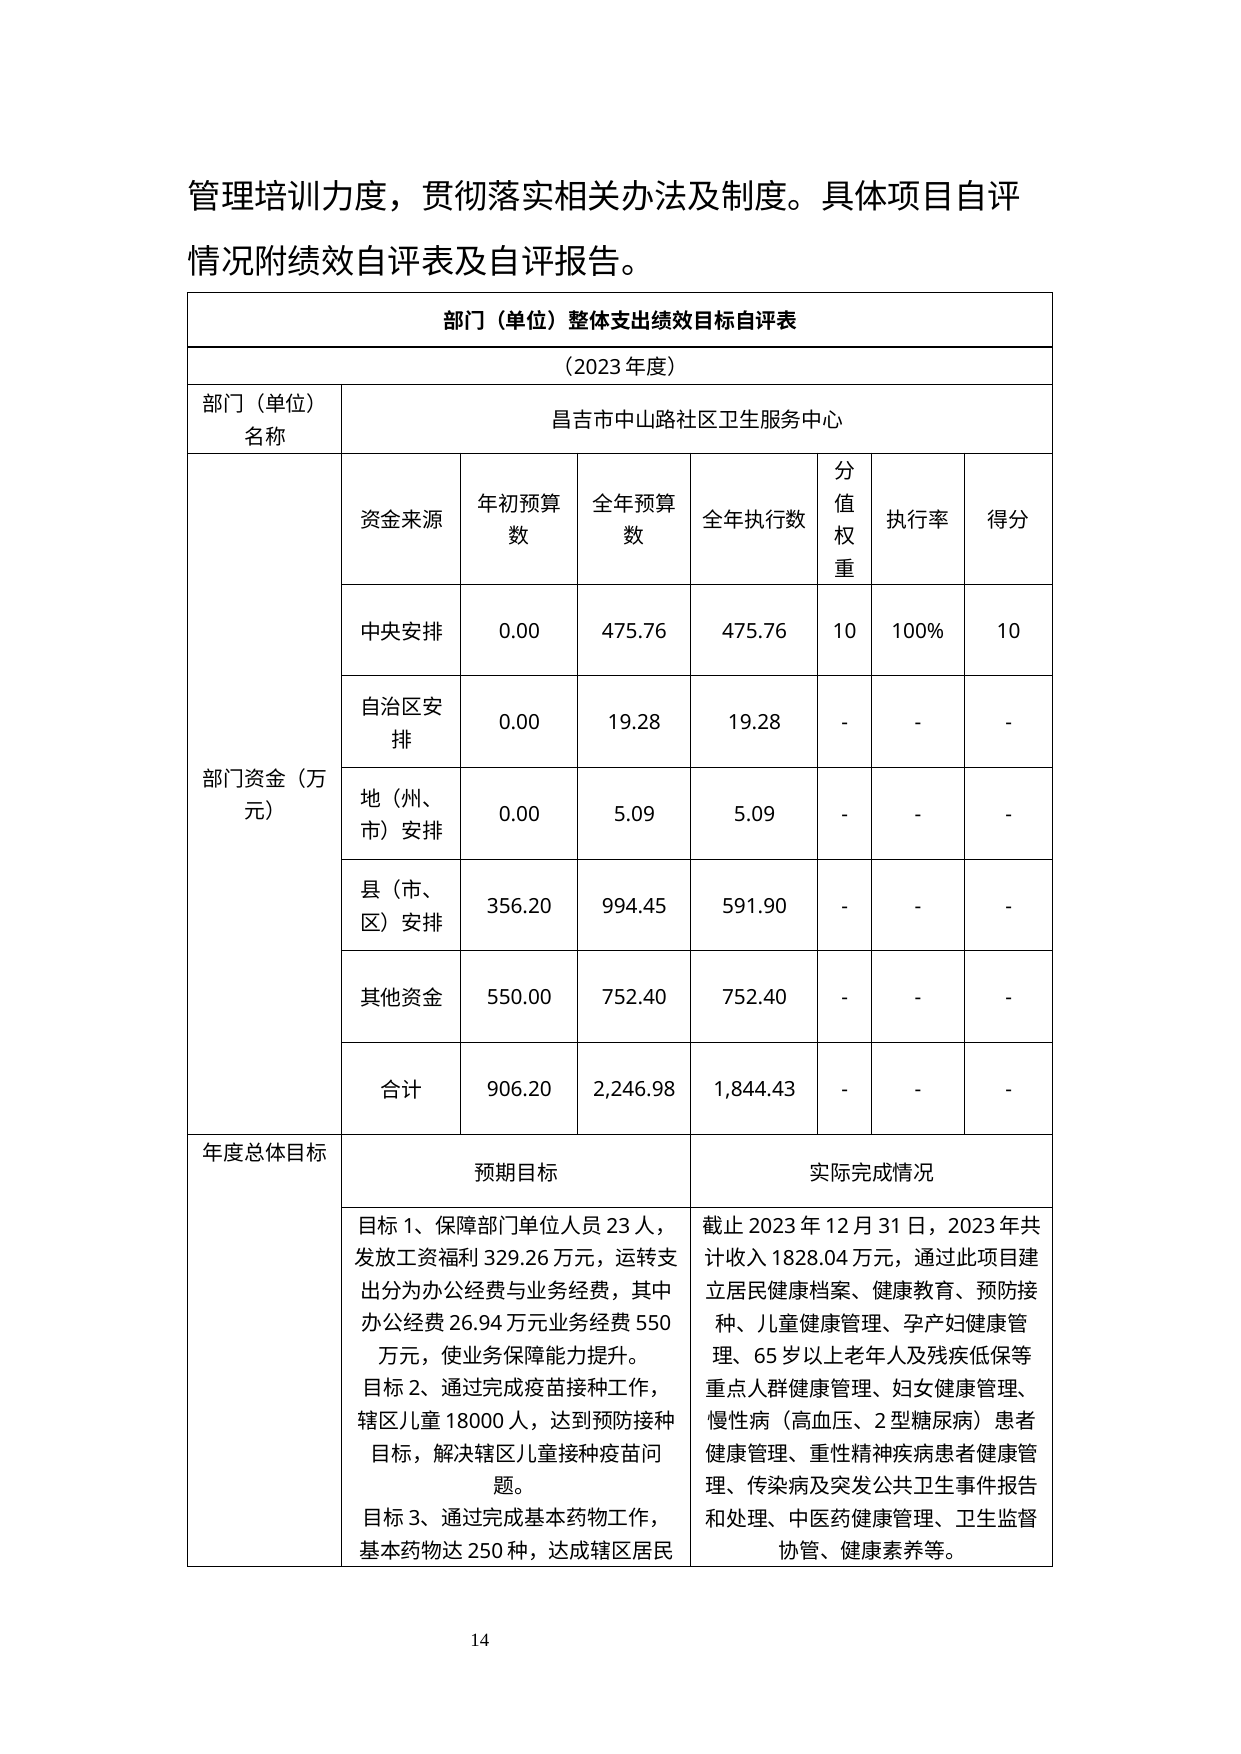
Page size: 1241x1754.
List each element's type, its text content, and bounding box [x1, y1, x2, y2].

table_cell - [965, 768, 1052, 859]
table_cell - [872, 768, 964, 859]
table_cell 其他资金 [342, 951, 460, 1042]
table_cell - [818, 676, 871, 767]
table_cell 分值权重 [818, 454, 871, 584]
table_cell 年初预算数 [461, 454, 577, 584]
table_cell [691, 1208, 1052, 1566]
table_cell 100% [872, 585, 964, 675]
table_cell 752.40 [691, 951, 817, 1042]
table_cell 资金来源 [342, 454, 460, 584]
table_cell - [818, 768, 871, 859]
table_cell - [818, 951, 871, 1042]
table_cell 752.40 [578, 951, 690, 1042]
table_cell 10 [965, 585, 1052, 675]
table_cell - [872, 1043, 964, 1134]
table_cell 执行率 [872, 454, 964, 584]
table_cell - [872, 951, 964, 1042]
table_cell 部门（单位）名称 [188, 385, 341, 453]
table_header 部门（单位）整体支出绩效目标自评表 [188, 293, 1052, 346]
table_cell 0.00 [461, 585, 577, 675]
table_cell 475.76 [578, 585, 690, 675]
table_cell 994.45 [578, 860, 690, 950]
table_cell 10 [818, 585, 871, 675]
table_cell （2023年度） [188, 348, 1052, 384]
table_cell 550.00 [461, 951, 577, 1042]
table_cell 实际完成情况 [691, 1135, 1052, 1207]
table_cell 全年执行数 [691, 454, 817, 584]
table_cell 591.90 [691, 860, 817, 950]
table_cell 5.09 [691, 768, 817, 859]
table_cell 县（市、区）安排 [342, 860, 460, 950]
table_cell - [818, 860, 871, 950]
table_cell 合计 [342, 1043, 460, 1134]
table_cell 得分 [965, 454, 1052, 584]
table_cell - [965, 860, 1052, 950]
table_cell - [872, 860, 964, 950]
table_cell 0.00 [461, 676, 577, 767]
table_cell 0.00 [461, 768, 577, 859]
table_cell 昌吉市中山路社区卫生服务中心 [342, 385, 1052, 453]
table_cell 1,844.43 [691, 1043, 817, 1134]
table_cell 2,246.98 [578, 1043, 690, 1134]
table_cell 中央安排 [342, 585, 460, 675]
table_cell 19.28 [578, 676, 690, 767]
table_cell 全年预算数 [578, 454, 690, 584]
table_cell 地（州、市）安排 [342, 768, 460, 859]
table_cell - [965, 951, 1052, 1042]
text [187, 162, 1053, 292]
table_cell 19.28 [691, 676, 817, 767]
table_cell 5.09 [578, 768, 690, 859]
table_cell 年度总体目标 [188, 1135, 341, 1566]
table_cell 356.20 [461, 860, 577, 950]
table_cell 自治区安排 [342, 676, 460, 767]
table_cell - [818, 1043, 871, 1134]
table_cell 906.20 [461, 1043, 577, 1134]
table_cell - [872, 676, 964, 767]
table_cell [342, 1208, 690, 1566]
table_cell 475.76 [691, 585, 817, 675]
table_cell 预期目标 [342, 1135, 690, 1207]
table_cell - [965, 676, 1052, 767]
table_cell - [965, 1043, 1052, 1134]
table_cell 部门资金（万元） [188, 454, 341, 1134]
